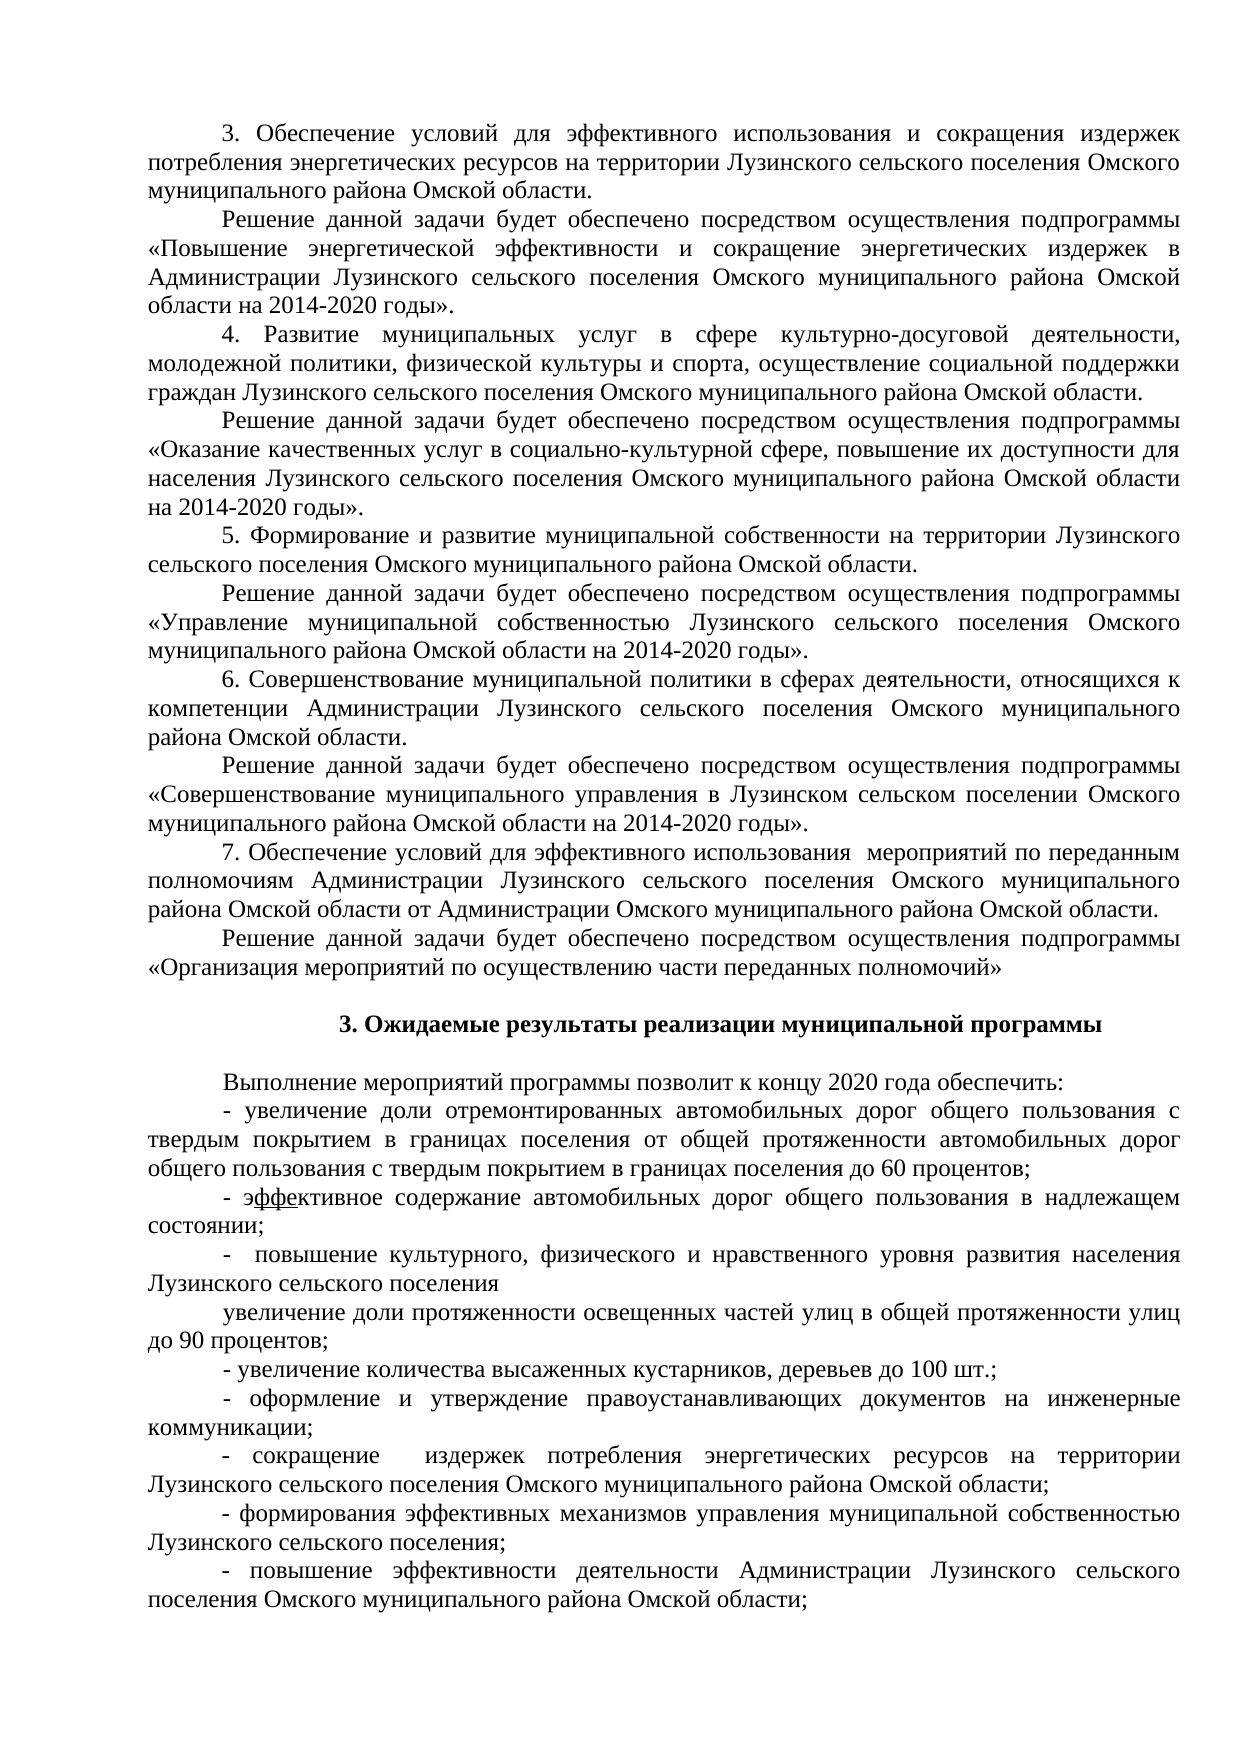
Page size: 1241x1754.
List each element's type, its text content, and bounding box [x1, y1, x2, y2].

text - формирования эффективных механизмов управления муниципальной собственностью Лузинского сельского поселения; [148, 1498, 1181, 1556]
text 3. Ожидаемые результаты реализации муниципальной программы [260, 1009, 1181, 1038]
text Решение данной задачи будет обеспечено посредством осуществления подпрограммы «Организация мероприятий по осуществлению части переданных полномочий» [148, 923, 1181, 981]
text 7. Обеспечение условий для эффективного использования мероприятий по переданным полномочиям Администрации Лузинского сельского поселения Омского муниципального района Омской области от Администрации Омского муниципального района Омской области. [148, 837, 1181, 923]
text - увеличение количества высаженных кустарников, деревьев до 100 шт.; [148, 1354, 1181, 1383]
text - эффективное содержание автомобильных дорог общего пользования в надлежащем состоянии; [148, 1182, 1181, 1239]
text 6. Совершенствование муниципальной политики в сферах деятельности, относящихся к компетенции Администрации Лузинского сельского поселения Омского муниципального района Омской области. [148, 664, 1181, 751]
text - повышение культурного, физического и нравственного уровня развития населения Лузинского сельского поселения [148, 1239, 1181, 1297]
text 4. Развитие муниципальных услуг в сфере культурно-досуговой деятельности, молодежной политики, физической культуры и спорта, осуществление социальной поддержки граждан Лузинского сельского поселения Омского муниципального района Омской области. [148, 319, 1181, 406]
text - увеличение доли отремонтированных автомобильных дорог общего пользования с твердым покрытием в границах поселения от общей протяженности автомобильных дорог общего пользования с твердым покрытием в границах поселения до 60 процентов; [148, 1096, 1181, 1182]
text - сокращение издержек потребления энергетических ресурсов на территории Лузинского сельского поселения Омского муниципального района Омской области; [148, 1441, 1181, 1498]
text 3. Обеспечение условий для эффективного использования и сокращения издержек потребления энергетических ресурсов на территории Лузинского сельского поселения Омского муниципального района Омской области. [148, 118, 1181, 204]
text 5. Формирование и развитие муниципальной собственности на территории Лузинского сельского поселения Омского муниципального района Омской области. [148, 521, 1181, 578]
text - повышение эффективности деятельности Администрации Лузинского сельского поселения Омского муниципального района Омской области; [148, 1556, 1181, 1613]
text Решение данной задачи будет обеспечено посредством осуществления подпрограммы «Оказание качественных услуг в социально-культурной сфере, повышение их доступности для населения Лузинского сельского поселения Омского муниципального района Омской области на 2014-2020 годы». [148, 406, 1181, 521]
text Выполнение мероприятий программы позволит к концу 2020 года обеспечить: [148, 1067, 1181, 1096]
text увеличение доли протяженности освещенных частей улиц в общей протяженности улиц до 90 процентов; [148, 1297, 1181, 1354]
text Решение данной задачи будет обеспечено посредством осуществления подпрограммы «Управление муниципальной собственностью Лузинского сельского поселения Омского муниципального района Омской области на 2014-2020 годы». [148, 578, 1181, 664]
text - оформление и утверждение правоустанавливающих документов на инженерные коммуникации; [148, 1383, 1181, 1441]
text Решение данной задачи будет обеспечено посредством осуществления подпрограммы «Совершенствование муниципального управления в Лузинском сельском поселении Омского муниципального района Омской области на 2014-2020 годы». [148, 751, 1181, 837]
text Решение данной задачи будет обеспечено посредством осуществления подпрограммы «Повышение энергетической эффективности и сокращение энергетических издержек в Администрации Лузинского сельского поселения Омского муниципального района Омской области на 2014-2020 годы». [148, 204, 1181, 319]
